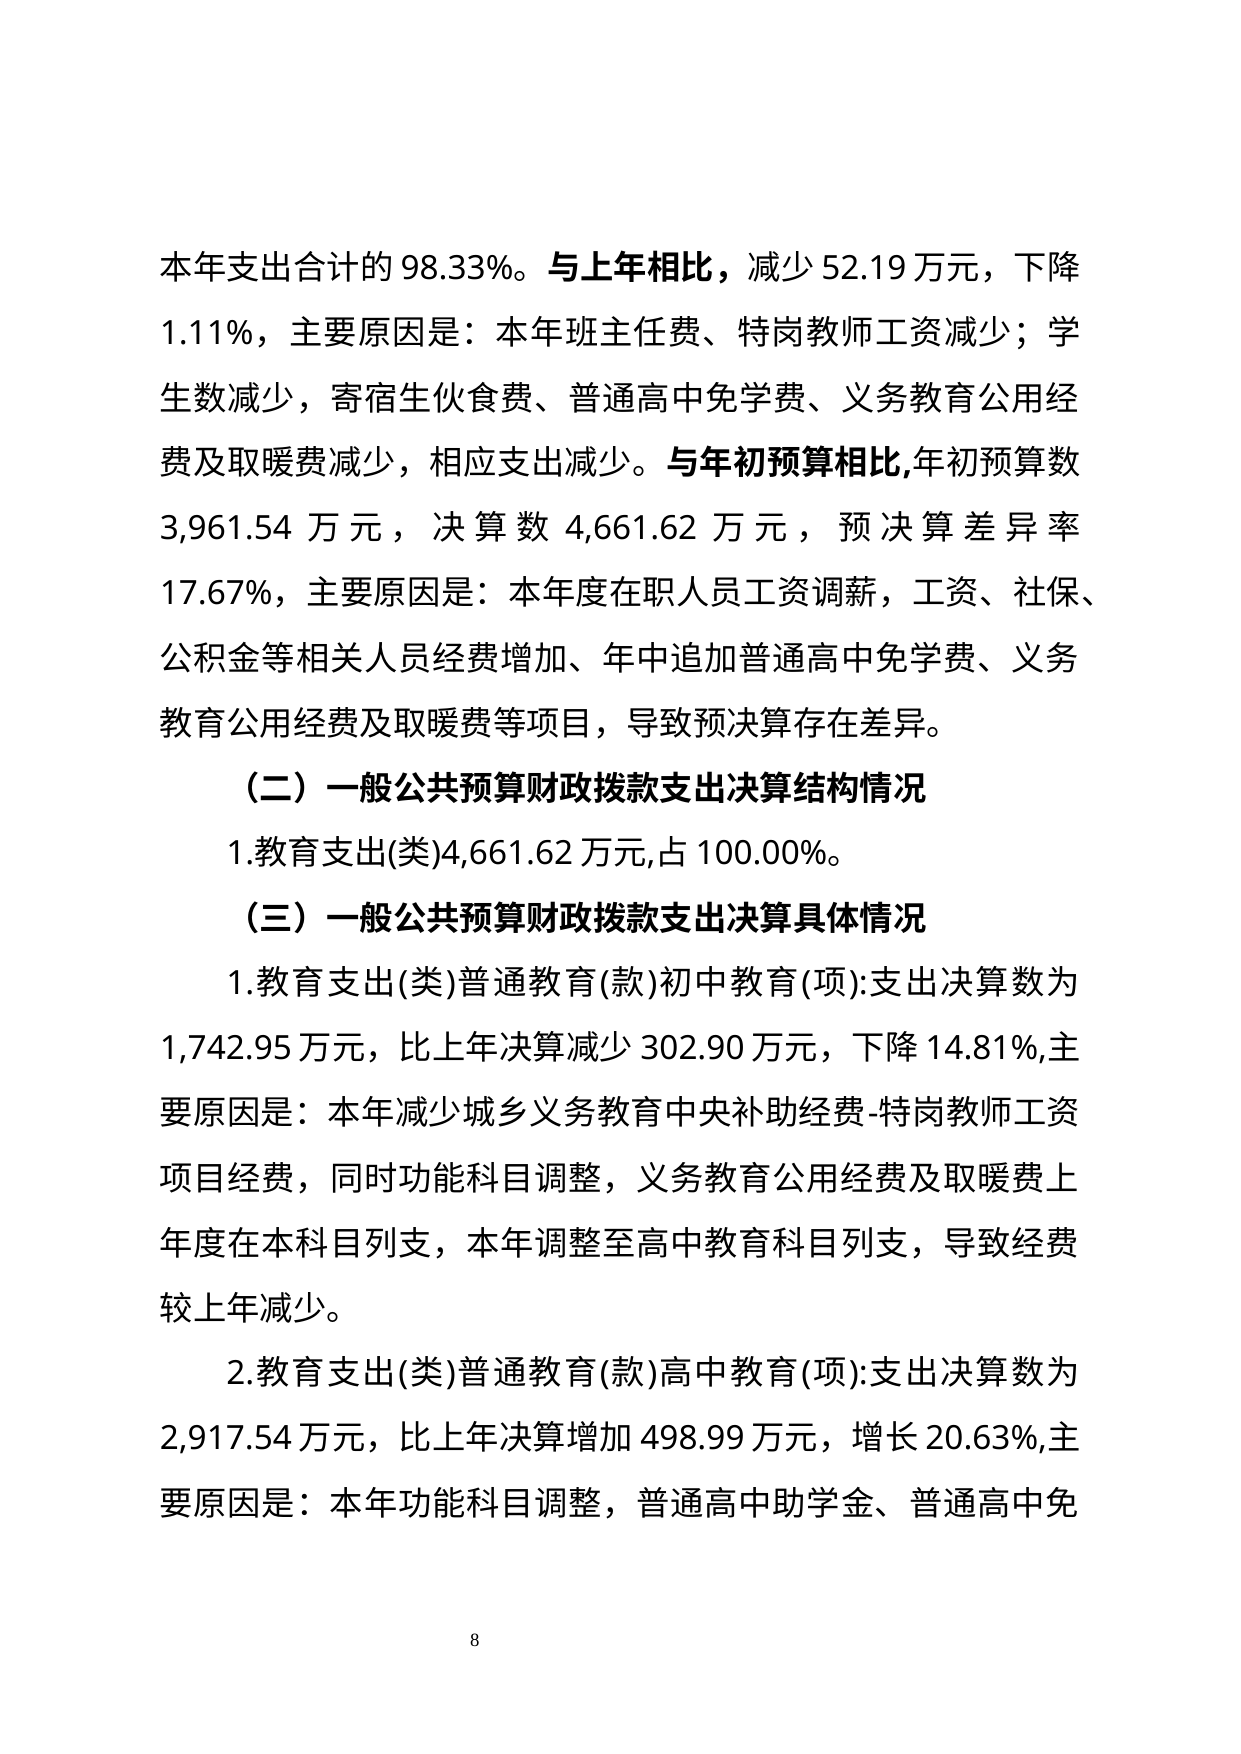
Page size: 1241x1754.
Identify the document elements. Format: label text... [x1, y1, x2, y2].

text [159, 1338, 1081, 1533]
text （二）一般公共预算财政拨款支出决算结构情况 [159, 753, 1081, 818]
text 1.教育支出(类)普通教育(款)初中教育(项):支出决算数为1,742.95万元，比上年决算减少302.90万元，下降14.81%,主要原因是：本年减少城乡义务教育中央补助经费-特岗教师工资项目经费，同时功能科目调整，义务教育公用经费及取暖费上年度在本科目列支，本年调整至高中教育科目列支，导致经费较上年减少。 [159, 948, 1081, 1338]
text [159, 233, 1081, 753]
text 1.教育支出(类)4,661.62万元,占100.00%。 [159, 818, 1081, 883]
text （三）一般公共预算财政拨款支出决算具体情况 [159, 883, 1081, 948]
